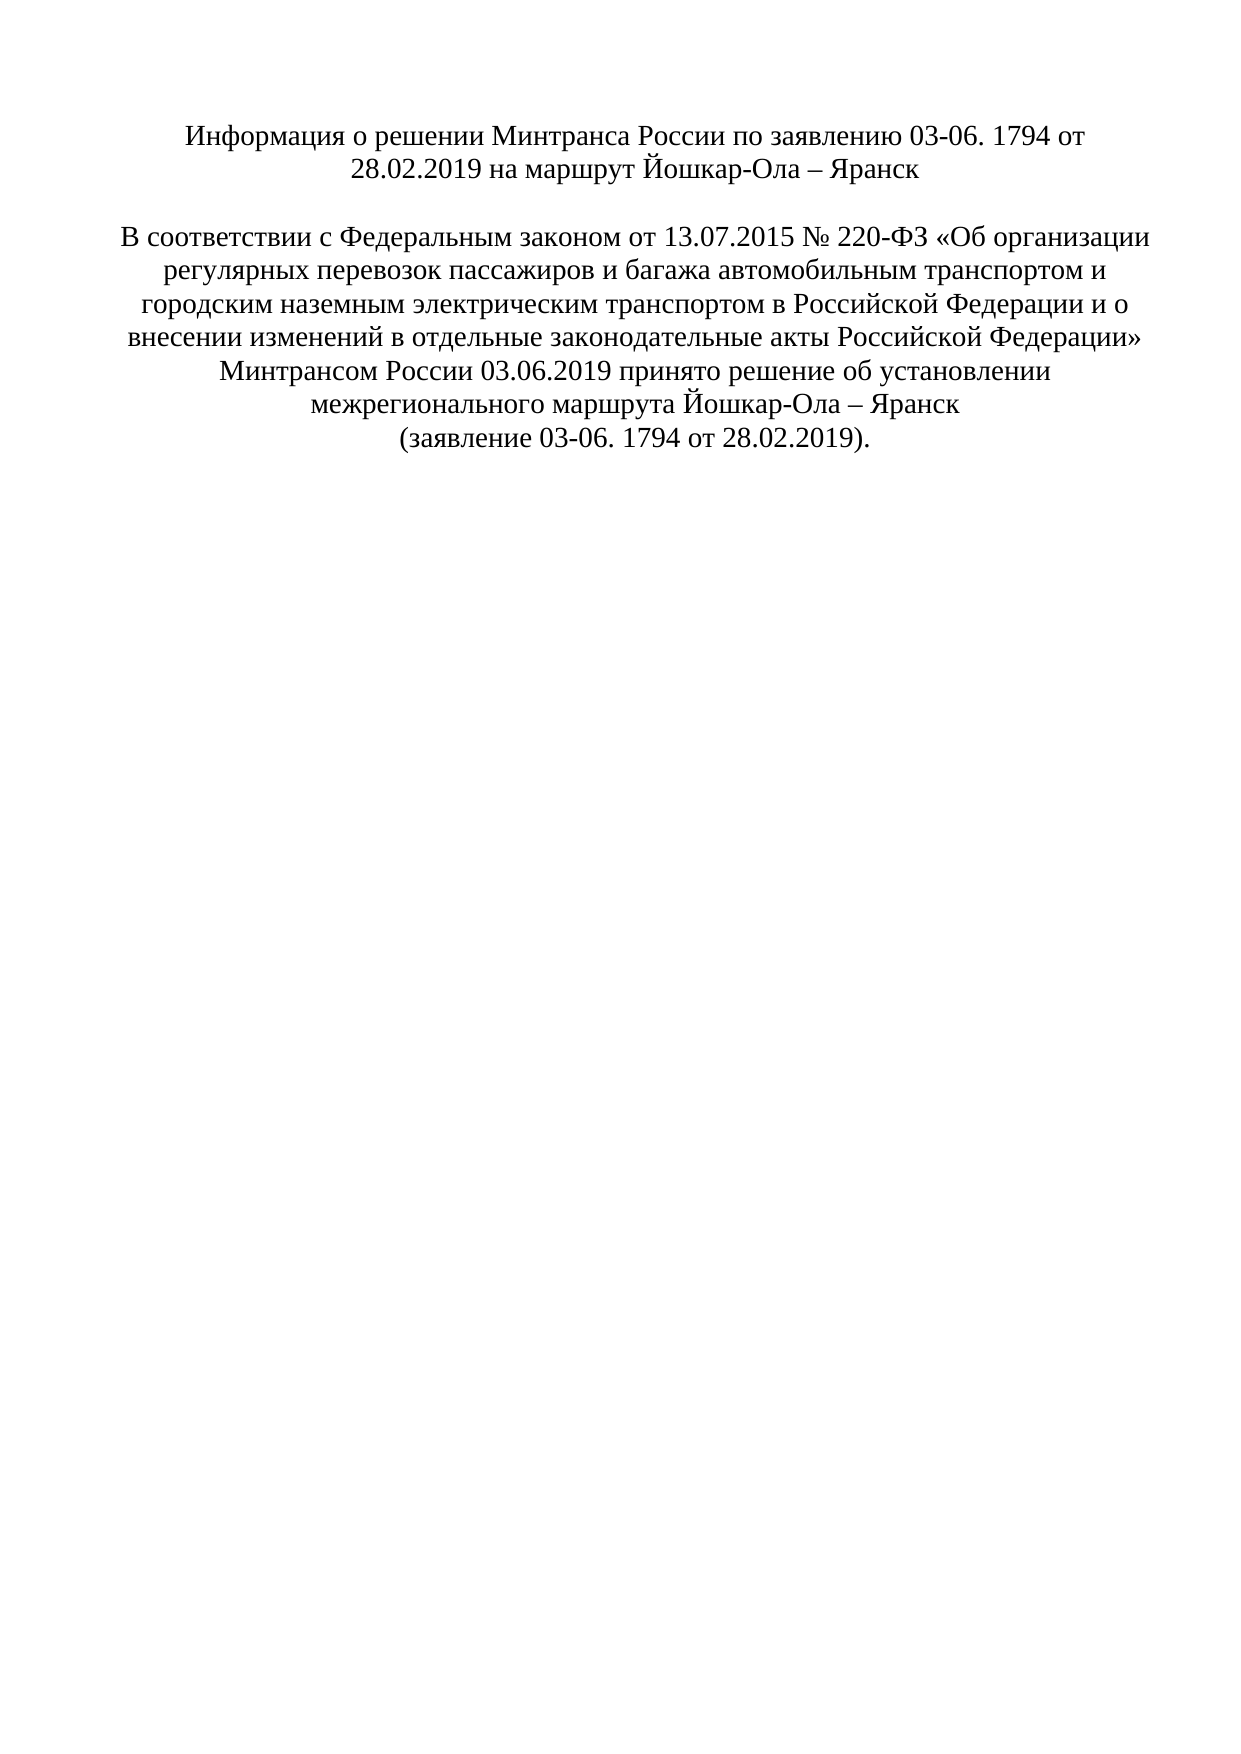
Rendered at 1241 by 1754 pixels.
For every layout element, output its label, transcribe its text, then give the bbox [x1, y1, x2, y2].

text (заявление 03-06. 1794 от 28.02.2019). [118, 420, 1152, 453]
text Информация о решении Минтранса России по заявлению 03-06. 1794 от 28.02.2019 на маршрут Йошкар-Ола – Яранск [118, 118, 1152, 185]
text В соответствии с Федеральным законом от 13.07.2015 № 220-ФЗ «Об организации регулярных перевозок пассажиров и багажа автомобильным транспортом и городским наземным электрическим транспортом в Российской Федерации и о внесении изменений в отдельные законодательные акты Российской Федерации» Минтрансом России 03.06.2019 принято решение об установлении межрегионального маршрута Йошкар-Ола – Яранск [118, 219, 1152, 420]
